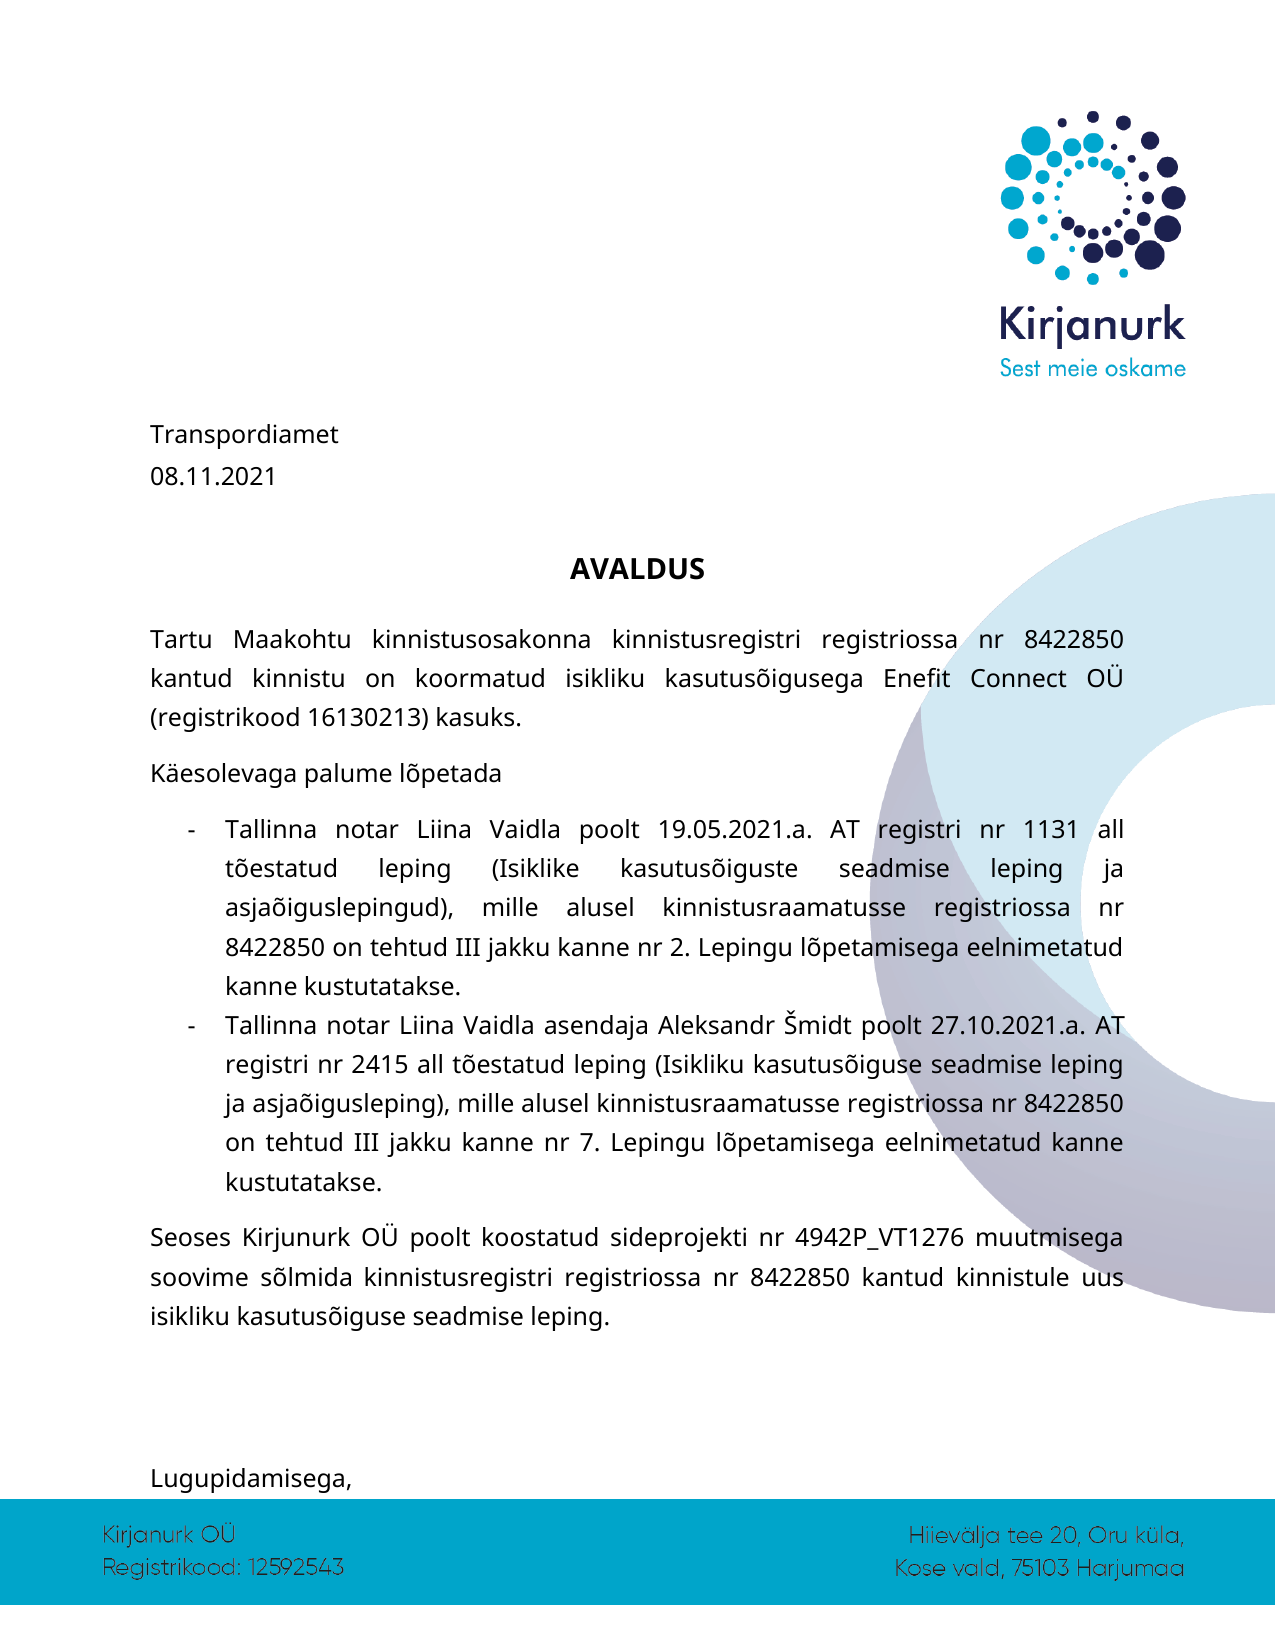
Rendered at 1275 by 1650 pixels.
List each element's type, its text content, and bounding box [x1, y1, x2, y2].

text Seoses Kirjunurk OÜ poolt koostatud sideprojekti nr 4942P_VT1276 muutmisega soovime sõlmida kinnistusregistri registriossa nr 8422850 kantud kinnistule uus isikliku kasutusõiguse seadmise leping. [150, 1220, 1125, 1332]
list Tallinna notar Liina Vaidla asendaja Aleksandr Šmidt poolt 27.10.2021.a. AT registri nr 2415 all tõestatud leping (Isikliku kasutusõiguse seadmise leping ja asjaõigusleping), mille alusel kinnistusraamatusse registriossa nr 8422850 on tehtud III jakku kanne nr 7. Lepingu lõpetamisega eelnimetatud kanne kustutatakse. [187, 1007, 1125, 1198]
picture [0, 0, 1275, 1650]
text AVALDUS [150, 548, 1125, 588]
text Transpordiamet 08.11.2021 [150, 417, 1125, 494]
text Käesolevaga palume lõpetada [150, 756, 1125, 790]
text Tartu Maakohtu kinnistusosakonna kinnistusregistri registriossa nr 8422850 kantud kinnistu on koormatud isikliku kasutusõigusega Enefit Connect OÜ (registrikood 16130213) kasuks. [150, 622, 1125, 734]
list Tallinna notar Liina Vaidla poolt 19.05.2021.a. AT registri nr 1131 all tõestatud leping (Isiklike kasutusõiguste seadmise leping ja asjaõiguslepingud), mille alusel kinnistusraamatusse registriossa nr 8422850 on tehtud III jakku kanne nr 2. Lepingu lõpetamisega eelnimetatud kanne kustutatakse. [187, 812, 1125, 1002]
text Lugupidamisega, [150, 1461, 1125, 1495]
